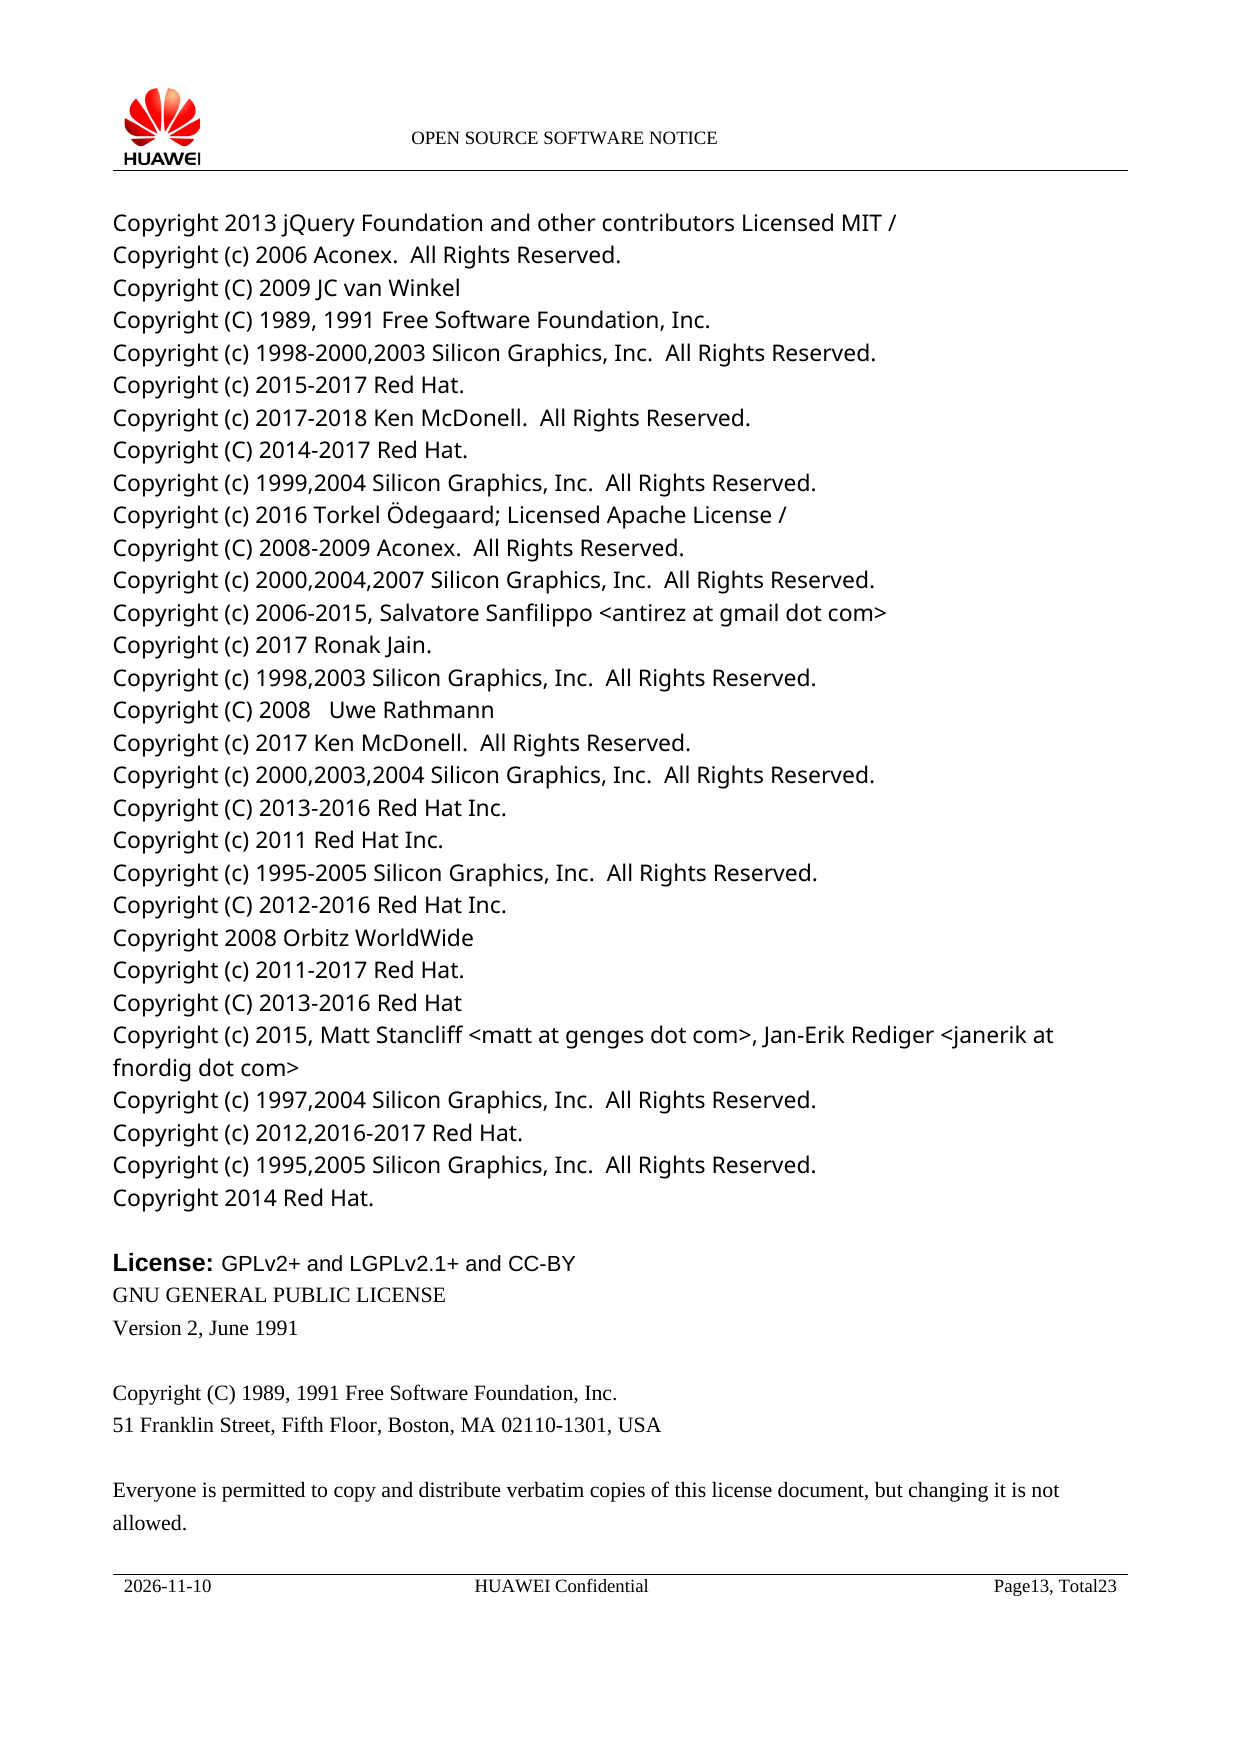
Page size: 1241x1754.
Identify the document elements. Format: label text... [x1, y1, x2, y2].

picture [124, 88, 201, 165]
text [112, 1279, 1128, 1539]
text License: GPLv2+ and LGPLv2.1+ and CC-BY [112, 1246, 1128, 1279]
